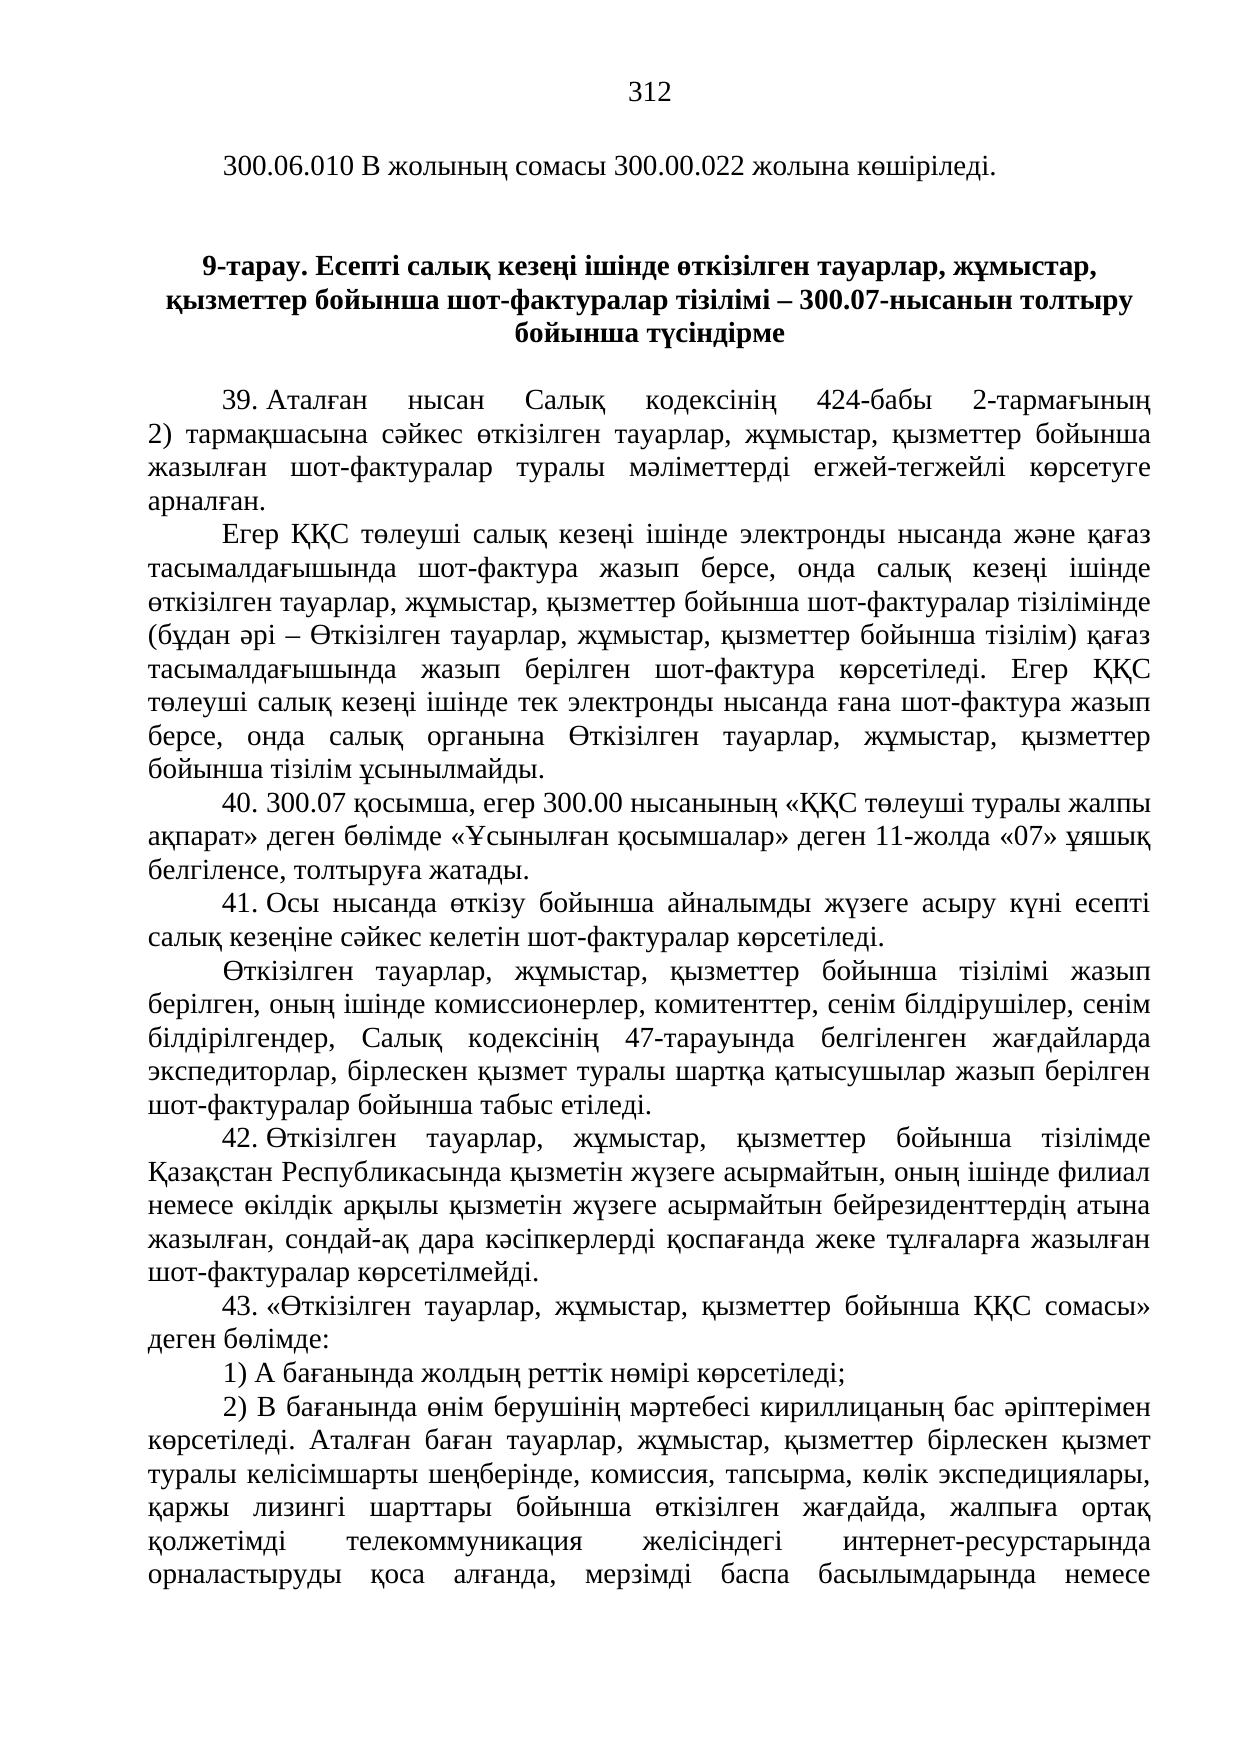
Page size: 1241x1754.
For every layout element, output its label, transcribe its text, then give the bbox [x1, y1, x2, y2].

text 300.06.010 В жолының сомасы 300.00.022 жолына көшіріледі. [148, 148, 1152, 181]
text Егер ҚҚС төлеуші салық кезеңі ішінде электронды нысанда және қағаз тасымалдағышында шот-фактура жазып берсе, онда салық кезеңі ішінде өткізілген тауарлар, жұмыстар, қызметтер бойынша шот-фактуралар тізілімінде (бұдан әрі – Өткізілген тауарлар, жұмыстар, қызметтер бойынша тізілім) қағаз тасымалдағышында жазып берілген шот-фактура көрсетіледі. Егер ҚҚС төлеуші салық кезеңі ішінде тек электронды нысанда ғана шот-фактура жазып берсе, онда салық органына Өткізілген тауарлар, жұмыстар, қызметтер бойынша тізілім ұсынылмайды. [148, 517, 1152, 785]
text 1) А бағанында жолдың реттік нөмірі көрсетіледі; [148, 1355, 1152, 1389]
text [148, 1389, 1152, 1590]
list Өткізілген тауарлар, жұмыстар, қызметтер бойынша тізілімде Қазақстан Республикасында қызметін жүзеге асырмайтын, оның ішінде филиал немесе өкілдік арқылы қызметін жүзеге асырмайтын бейрезиденттердің атына жазылған, сондай-ақ дара кәсіпкерлерді қоспағанда жеке тұлғаларға жазылған шот-фактуралар көрсетілмейді. [148, 1120, 1152, 1288]
list Аталған нысан Салық кодексінің 424-бабы 2-тармағының 2) тармақшасына сәйкес өткізілген тауарлар, жұмыстар, қызметтер бойынша жазылған шот-фактуралар туралы мәліметтерді егжей-тегжейлі көрсетуге арналған. [148, 382, 1152, 517]
text 9-тарау. Есепті салық кезеңі ішінде өткізілген тауарлар, жұмыстар, қызметтер бойынша шот-фактуралар тізілімі – 300.07-нысанын толтыру бойынша түсіндірме [148, 248, 1152, 349]
list 300.07 қосымша, егер 300.00 нысанының «ҚҚС төлеуші туралы жалпы ақпарат» деген бөлімде «Ұсынылған қосымшалар» деген 11-жолда «07» ұяшық белгіленсе, толтыруға жатады. [148, 785, 1152, 886]
list «Өткізілген тауарлар, жұмыстар, қызметтер бойынша ҚҚС сомасы» деген бөлімде: [148, 1288, 1152, 1355]
text Өткізілген тауарлар, жұмыстар, қызметтер бойынша тізілімі жазып берілген, оның ішінде комиссионерлер, комитенттер, сенім білдірушілер, сенім білдірілгендер, Салық кодексінің 47-тарауында белгіленген жағдайларда экспедиторлар, бірлескен қызмет туралы шартқа қатысушылар жазып берілген шот-фактуралар бойынша табыс етіледі. [148, 953, 1152, 1120]
list Осы нысанда өткізу бойынша айналымды жүзеге асыру күні есепті салық кезеңіне сәйкес келетін шот-фактуралар көрсетіледі. [148, 886, 1152, 953]
